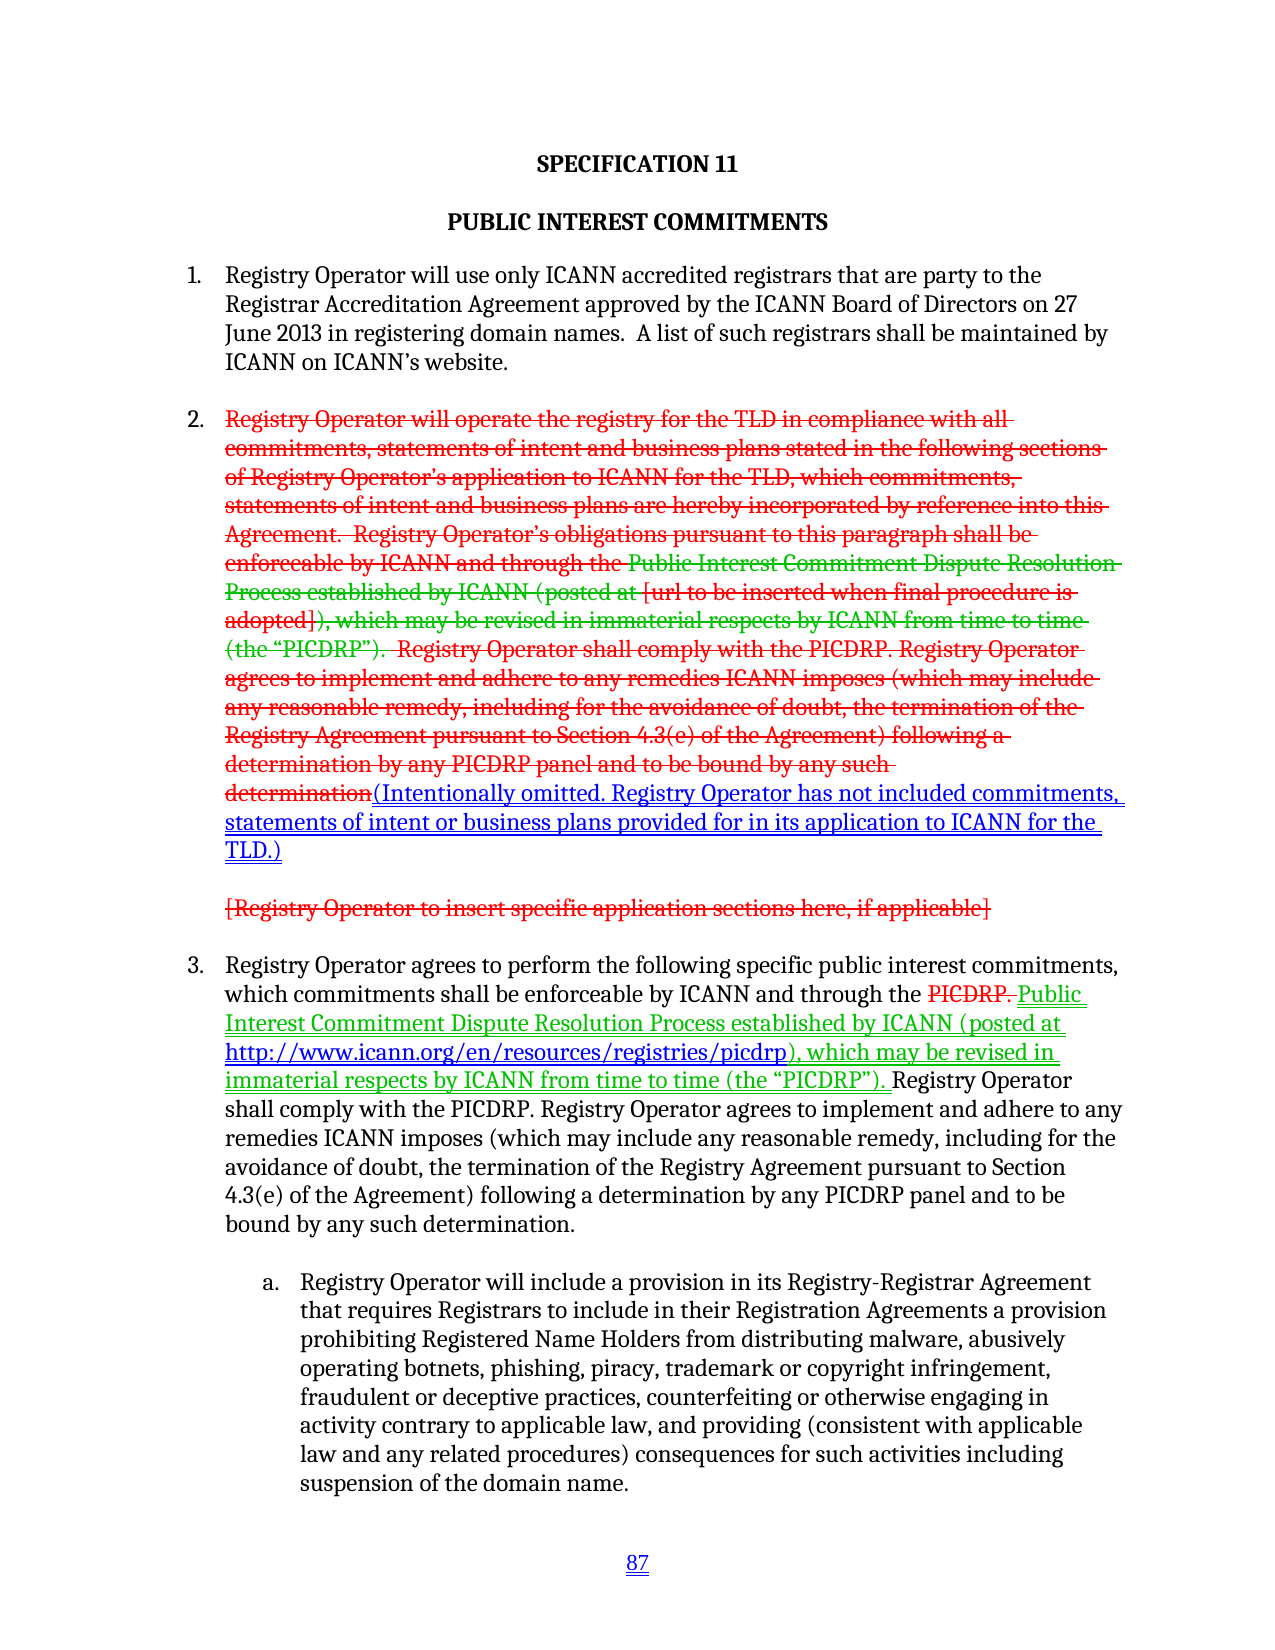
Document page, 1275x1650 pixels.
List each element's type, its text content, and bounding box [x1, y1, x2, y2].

list Registry Operator will use only ICANN accredited registrars that are party to the Registrar Accreditation Agreement approved by the ICANN Board of Directors on 27 June 2013 in registering domain names. A list of such registrars shall be maintained by ICANN on ICANN’s website. [187, 261, 1125, 376]
list [Registry Operator to insert specific application sections here, if applicable] [225, 894, 1125, 922]
list Registry Operator will operate the registry for the TLD in compliance with all commitments, statements of intent and business plans stated in the following sections of Registry Operator’s application to ICANN for the TLD, which commitments, statements of intent and business plans are hereby incorporated by reference into this Agreement. Registry Operator’s obligations pursuant to this paragraph shall be enforceable by ICANN and through the Public Interest Commitment Dispute Resolution Process established by ICANN (posted at [url to be inserted when final procedure is adopted]), which may be revised in immaterial respects by ICANN from time to time (the “PICDRP”). Registry Operator shall comply with the PICDRP. Registry Operator agrees to implement and adhere to any remedies ICANN imposes (which may include any reasonable remedy, including for the avoidance of doubt, the termination of the Registry Agreement pursuant to Section 4.3(e) of the Agreement) following a determination by any PICDRP panel and to be bound by any such determination(Intentionally omitted. Registry Operator has not included commitments, statements of intent or business plans provided for in its application to ICANN for the TLD.) [187, 405, 1125, 865]
text PUBLIC INTEREST COMMITMENTS [150, 150, 1125, 236]
list Registry Operator agrees to perform the following specific public interest commitments, which commitments shall be enforceable by ICANN and through the PICDRP. Public Interest Commitment Dispute Resolution Process established by ICANN (posted at http://www.icann.org/en/resources/registries/picdrp), which may be revised in immaterial respects by ICANN from time to time (the “PICDRP”). Registry Operator shall comply with the PICDRP. Registry Operator agrees to implement and adhere to any remedies ICANN imposes (which may include any reasonable remedy, including for the avoidance of doubt, the termination of the Registry Agreement pursuant to Section 4.3(e) of the Agreement) following a determination by any PICDRP panel and to be bound by any such determination. [187, 951, 1125, 1239]
list Registry Operator will include a provision in its Registry-Registrar Agreement that requires Registrars to include in their Registration Agreements a provision prohibiting Registered Name Holders from distributing malware, abusively operating botnets, phishing, piracy, trademark or copyright infringement, fraudulent or deceptive practices, counterfeiting or otherwise engaging in activity contrary to applicable law, and providing (consistent with applicable law and any related procedures) consequences for such activities including suspension of the domain name. [262, 1267, 1125, 1497]
